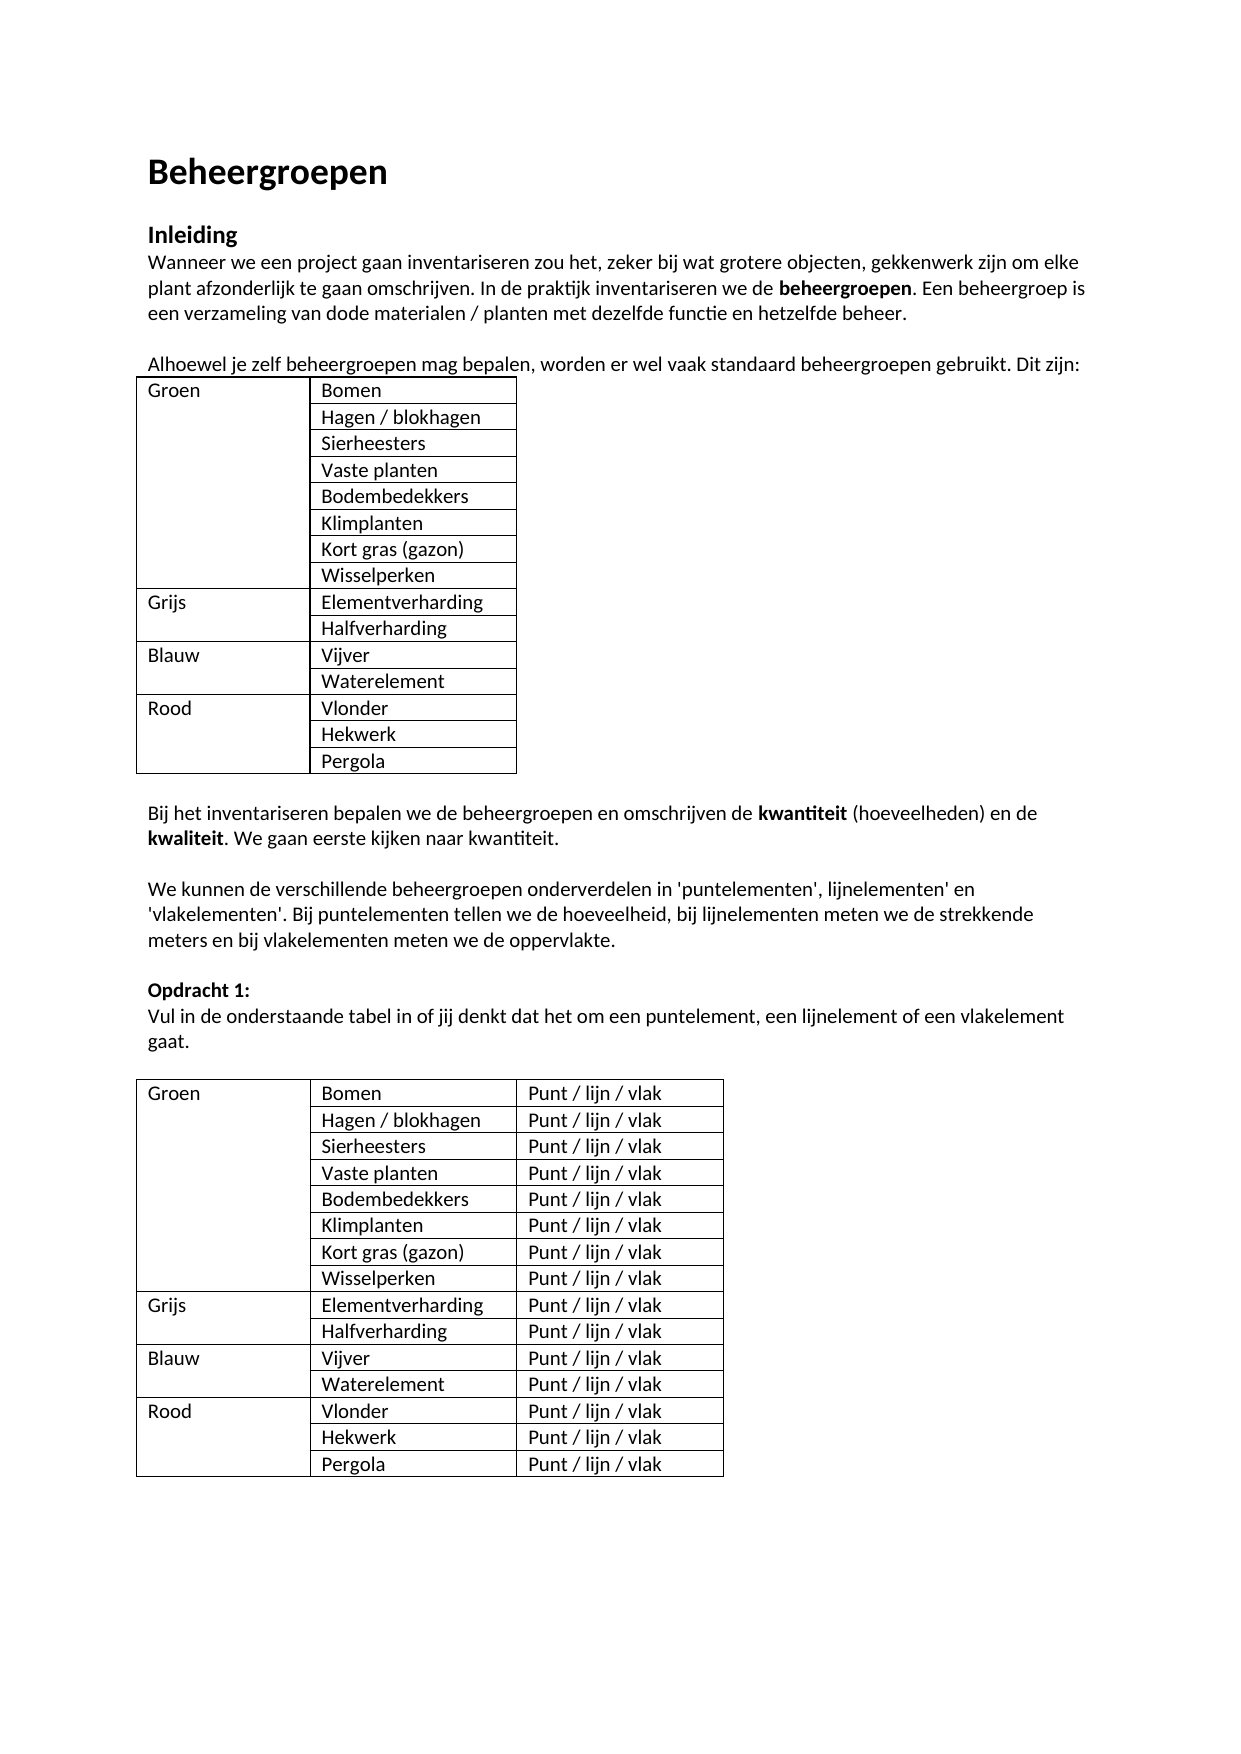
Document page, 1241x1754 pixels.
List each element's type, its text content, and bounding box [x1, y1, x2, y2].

subtitle Beheergroepen [148, 148, 1093, 193]
table_cell Wisselperken [311, 563, 516, 588]
table_cell Grijs [137, 589, 309, 641]
table_cell Waterelement [311, 1371, 516, 1397]
table_cell Bodembedekkers [311, 483, 516, 509]
text Wanneer we een project gaan inventariseren zou het, zeker bij wat grotere objecten, gekkenwerk zijn om elke plant afzonderlijk te gaan omschrijven. In de praktijk inventariseren we de beheergroepen. Een beheergroep is een verzameling van dode materialen / planten met dezelfde functie en hetzelfde beheer. [148, 249, 1093, 326]
table_cell Hekwerk [311, 721, 516, 747]
table_cell Vlonder [311, 695, 516, 720]
subtitle Inleiding [148, 219, 1093, 249]
table_cell Rood [137, 1398, 310, 1476]
table_header Bomen [311, 1080, 516, 1106]
table_cell Vaste planten [311, 457, 516, 482]
table_cell Rood [137, 695, 309, 773]
table_cell Punt / lijn / vlak [517, 1398, 723, 1423]
table_cell Wisselperken [311, 1266, 516, 1291]
table_cell Punt / lijn / vlak [517, 1345, 723, 1370]
table_cell Sierheesters [311, 1133, 516, 1159]
text Bij het inventariseren bepalen we de beheergroepen en omschrijven de kwantiteit (hoeveelheden) en de kwaliteit. We gaan eerste kijken naar kwantiteit. [148, 800, 1093, 851]
table_cell Punt / lijn / vlak [517, 1186, 723, 1212]
table_cell Elementverharding [311, 589, 516, 614]
table_cell Pergola [311, 748, 516, 773]
table_cell Pergola [311, 1451, 516, 1476]
table_cell Punt / lijn / vlak [517, 1213, 723, 1238]
table_cell Klimplanten [311, 1213, 516, 1238]
table_cell Hagen / blokhagen [311, 1107, 516, 1132]
table_cell Vaste planten [311, 1160, 516, 1185]
table_cell Waterelement [311, 669, 516, 694]
table_cell Sierheesters [311, 430, 516, 456]
table_cell Punt / lijn / vlak [517, 1424, 723, 1450]
text Vul in de onderstaande tabel in of jij denkt dat het om een puntelement, een lijnelement of een vlakelement gaat. [148, 1003, 1093, 1054]
table_cell Elementverharding [311, 1292, 516, 1317]
table_cell Grijs [137, 1292, 310, 1344]
table_cell Vlonder [311, 1398, 516, 1423]
table_cell Punt / lijn / vlak [517, 1107, 723, 1132]
table_header Groen [137, 378, 309, 588]
table_cell Blauw [137, 642, 309, 694]
table_cell Hekwerk [311, 1424, 516, 1450]
table_cell Kort gras (gazon) [311, 536, 516, 562]
table_cell Punt / lijn / vlak [517, 1451, 723, 1476]
table_cell Punt / lijn / vlak [517, 1266, 723, 1291]
table_cell Punt / lijn / vlak [517, 1292, 723, 1317]
table_cell Kort gras (gazon) [311, 1239, 516, 1264]
table_header Groen [137, 1080, 310, 1291]
table_cell Punt / lijn / vlak [517, 1160, 723, 1185]
table_cell Hagen / blokhagen [311, 404, 516, 429]
table_cell Klimplanten [311, 510, 516, 535]
table_cell Punt / lijn / vlak [517, 1371, 723, 1397]
table_cell Punt / lijn / vlak [517, 1319, 723, 1344]
table_cell Halfverharding [311, 1319, 516, 1344]
text Alhoewel je zelf beheergroepen mag bepalen, worden er wel vaak standaard beheergroepen gebruikt. Dit zijn: [148, 351, 1093, 376]
table_cell Halfverharding [311, 616, 516, 641]
text We kunnen de verschillende beheergroepen onderverdelen in 'puntelementen', lijnelementen' en 'vlakelementen'. Bij puntelementen tellen we de hoeveelheid, bij lijnelementen meten we de strekkende meters en bij vlakelementen meten we de oppervlakte. [148, 876, 1093, 952]
table_cell Vijver [311, 642, 516, 667]
table_header Bomen [311, 378, 516, 403]
table_cell Punt / lijn / vlak [517, 1133, 723, 1159]
table_header Punt / lijn / vlak [517, 1080, 723, 1106]
table_cell Vijver [311, 1345, 516, 1370]
table_cell Punt / lijn / vlak [517, 1239, 723, 1264]
text Opdracht 1: [148, 978, 1093, 1003]
table_cell Blauw [137, 1345, 310, 1397]
table_cell Bodembedekkers [311, 1186, 516, 1212]
